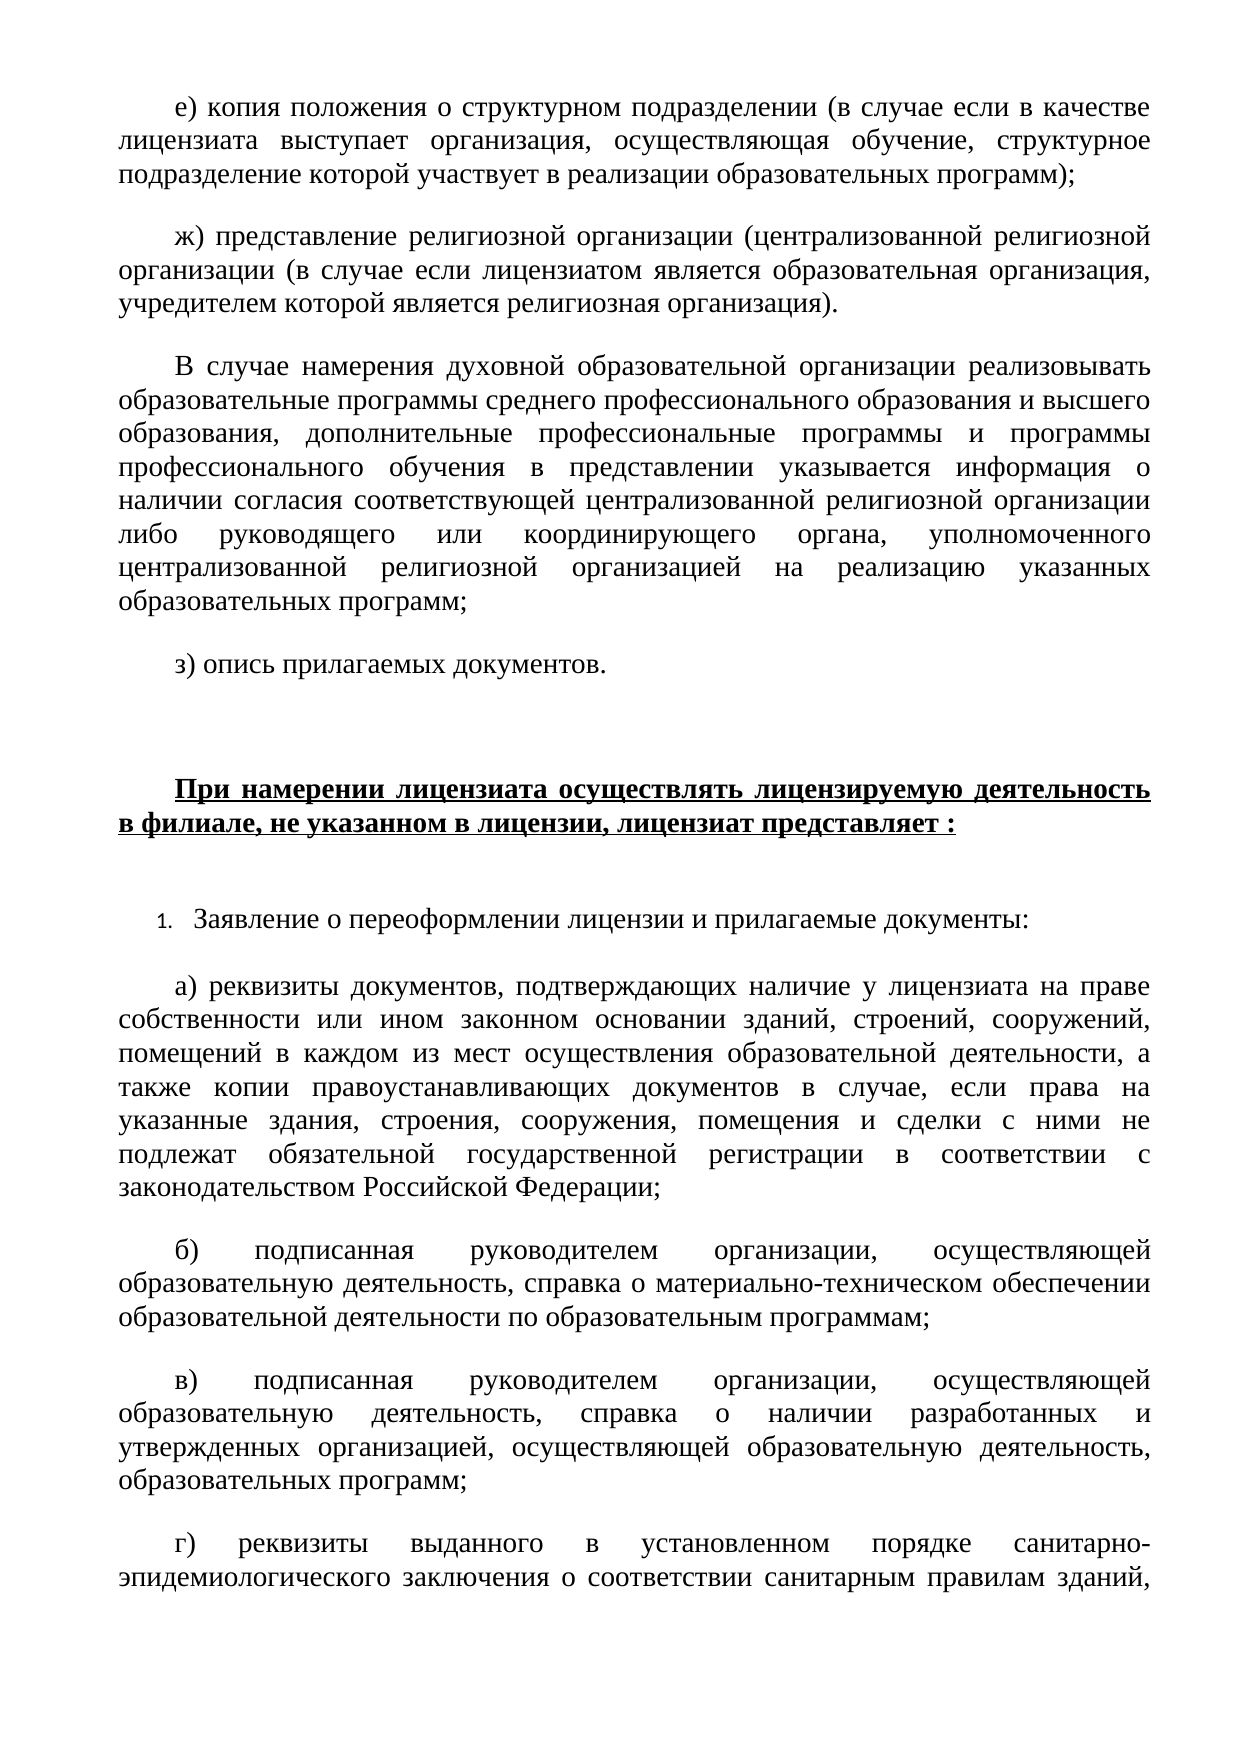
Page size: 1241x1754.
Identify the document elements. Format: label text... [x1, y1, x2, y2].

text а) реквизиты документов, подтверждающих наличие у лицензиата на праве собственности или ином законном основании зданий, строений, сооружений, помещений в каждом из мест осуществления образовательной деятельности, а также копии правоустанавливающих документов в случае, если права на указанные здания, строения, сооружения, помещения и сделки с ними не подлежат обязательной государственной регистрации в соответствии с законодательством Российской Федерации; [118, 968, 1152, 1203]
text в) подписанная руководителем организации, осуществляющей образовательную деятельность, справка о наличии разработанных и утвержденных организацией, осуществляющей образовательную деятельность, образовательных программ; [118, 1362, 1152, 1496]
text б) подписанная руководителем организации, осуществляющей образовательную деятельность, справка о материально-техническом обеспечении образовательной деятельности по образовательным программам; [118, 1232, 1152, 1333]
text е) копия положения о структурном подразделении (в случае если в качестве лицензиата выступает организация, осуществляющая обучение, структурное подразделение которой участвует в реализации образовательных программ); [118, 89, 1152, 189]
text При намерении лицензиата осуществлять лицензируемую деятельность в филиале, не указанном в лицензии, лицензиат представляет : [118, 771, 1152, 838]
list Заявление о переоформлении лицензии и прилагаемые документы: [156, 901, 1152, 934]
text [118, 1525, 1152, 1592]
text В случае намерения духовной образовательной организации реализовывать образовательные программы среднего профессионального образования и высшего образования, дополнительные профессиональные программы и программы профессионального обучения в представлении указывается информация о наличии согласия соответствующей централизованной религиозной организации либо руководящего или координирующего органа, уполномоченного централизованной религиозной организацией на реализацию указанных образовательных программ; [118, 348, 1152, 617]
text з) опись прилагаемых документов. [118, 646, 1152, 679]
text ж) представление религиозной организации (централизованной религиозной организации (в случае если лицензиатом является образовательная организация, учредителем которой является религиозная организация). [118, 218, 1152, 319]
